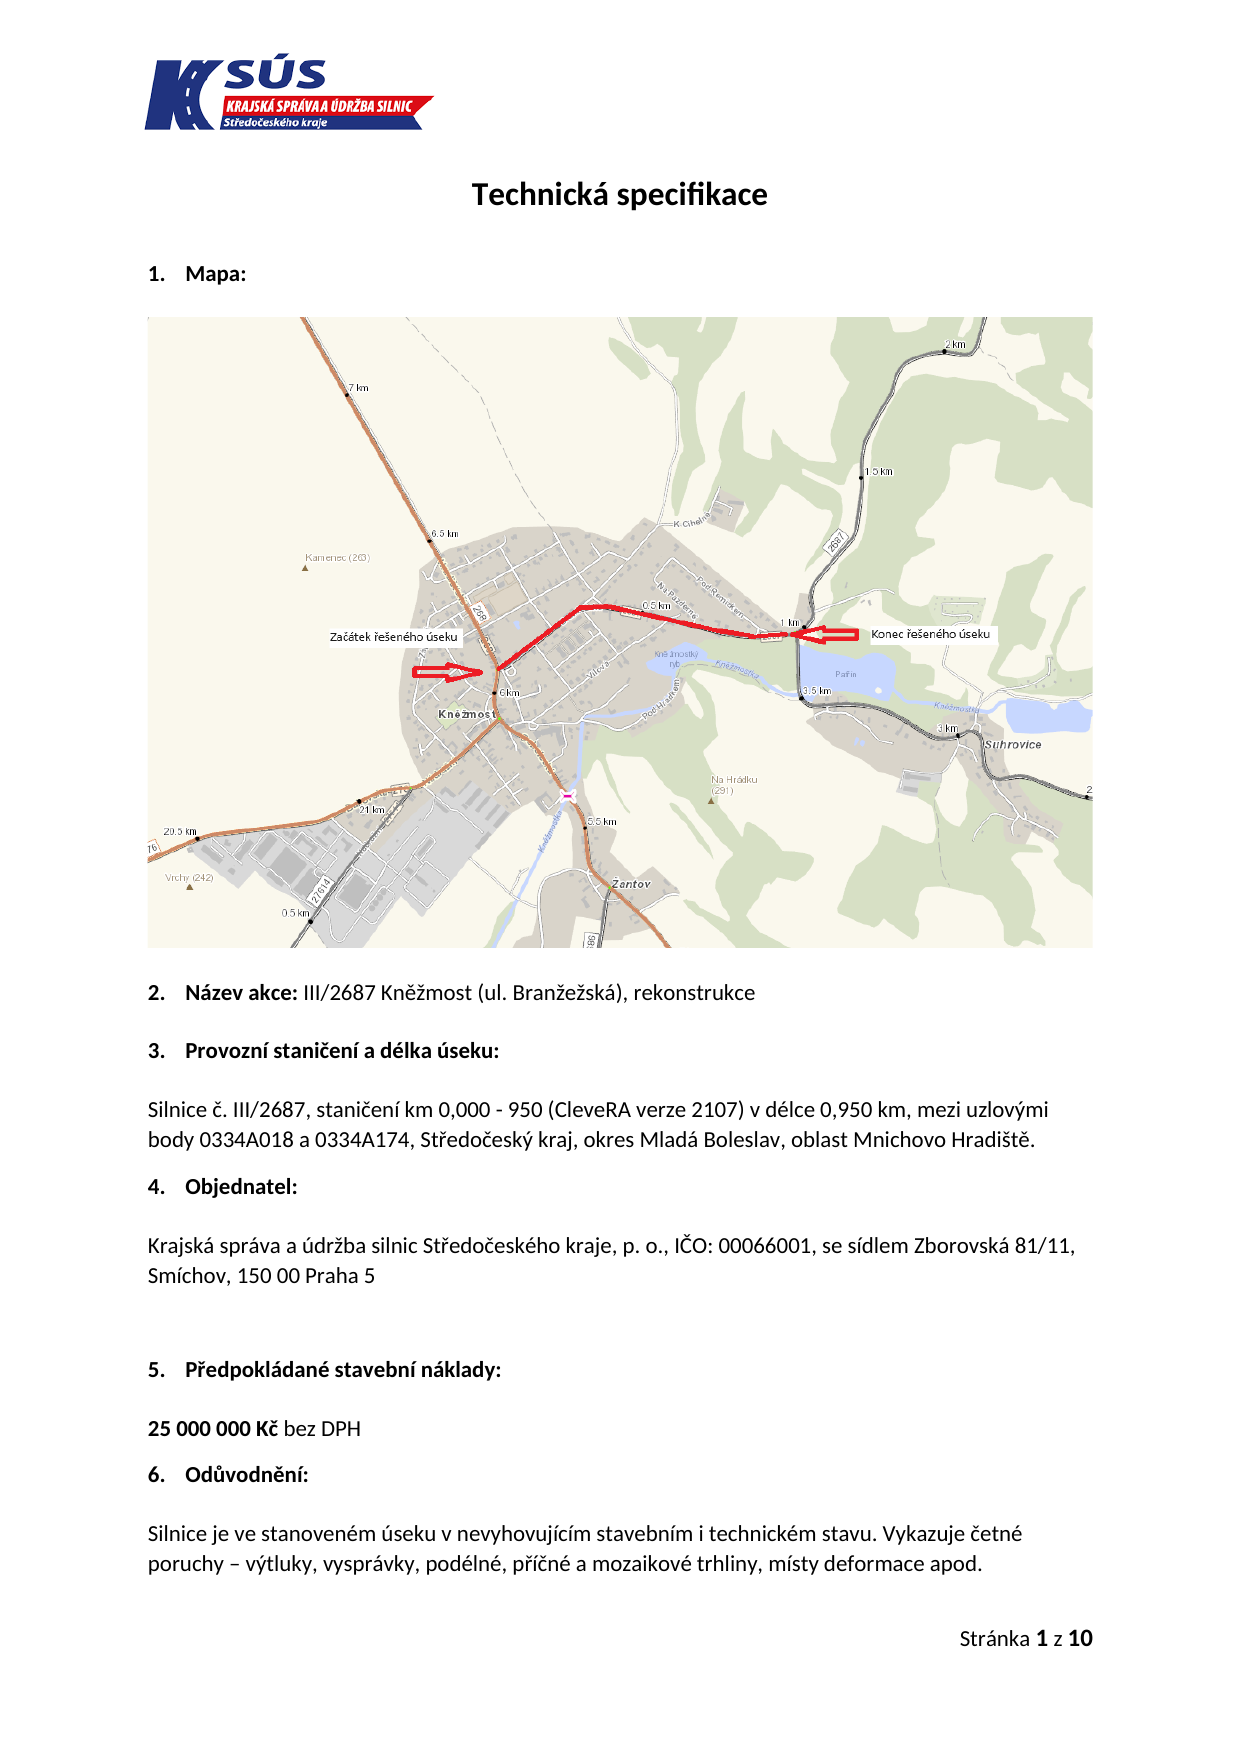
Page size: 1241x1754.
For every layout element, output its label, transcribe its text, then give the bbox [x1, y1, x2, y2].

subtitle Technická specifikace [148, 173, 1093, 259]
text Silnice č. III/2687, staničení km 0,000 - 950 (CleveRA verze 2107) v délce 0,950 km, mezi uzlovými body 0334A018 a 0334A174, Středočeský kraj, okres Mladá Boleslav, oblast Mnichovo Hradiště. [148, 1095, 1093, 1153]
subtitle Název akce: III/2687 Kněžmost (ul. Branžežská), rekonstrukce [148, 978, 1093, 1006]
picture [147, 317, 1093, 948]
picture [127, 41, 448, 133]
text Krajská správa a údržba silnic Středočeského kraje, p. o., IČO: 00066001, se sídlem Zborovská 81/11, Smíchov, 150 00 Praha 5 [148, 1231, 1093, 1289]
subtitle Předpokládané stavební náklady: [148, 1355, 1093, 1383]
subtitle Provozní staničení a délka úseku: [148, 1037, 1093, 1065]
text 25 000 000 Kč bez DPH [148, 1414, 1093, 1442]
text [148, 1519, 1093, 1577]
subtitle Mapa: [148, 259, 1093, 287]
subtitle Odůvodnění: [148, 1461, 1093, 1488]
subtitle Objednatel: [148, 1172, 1093, 1200]
